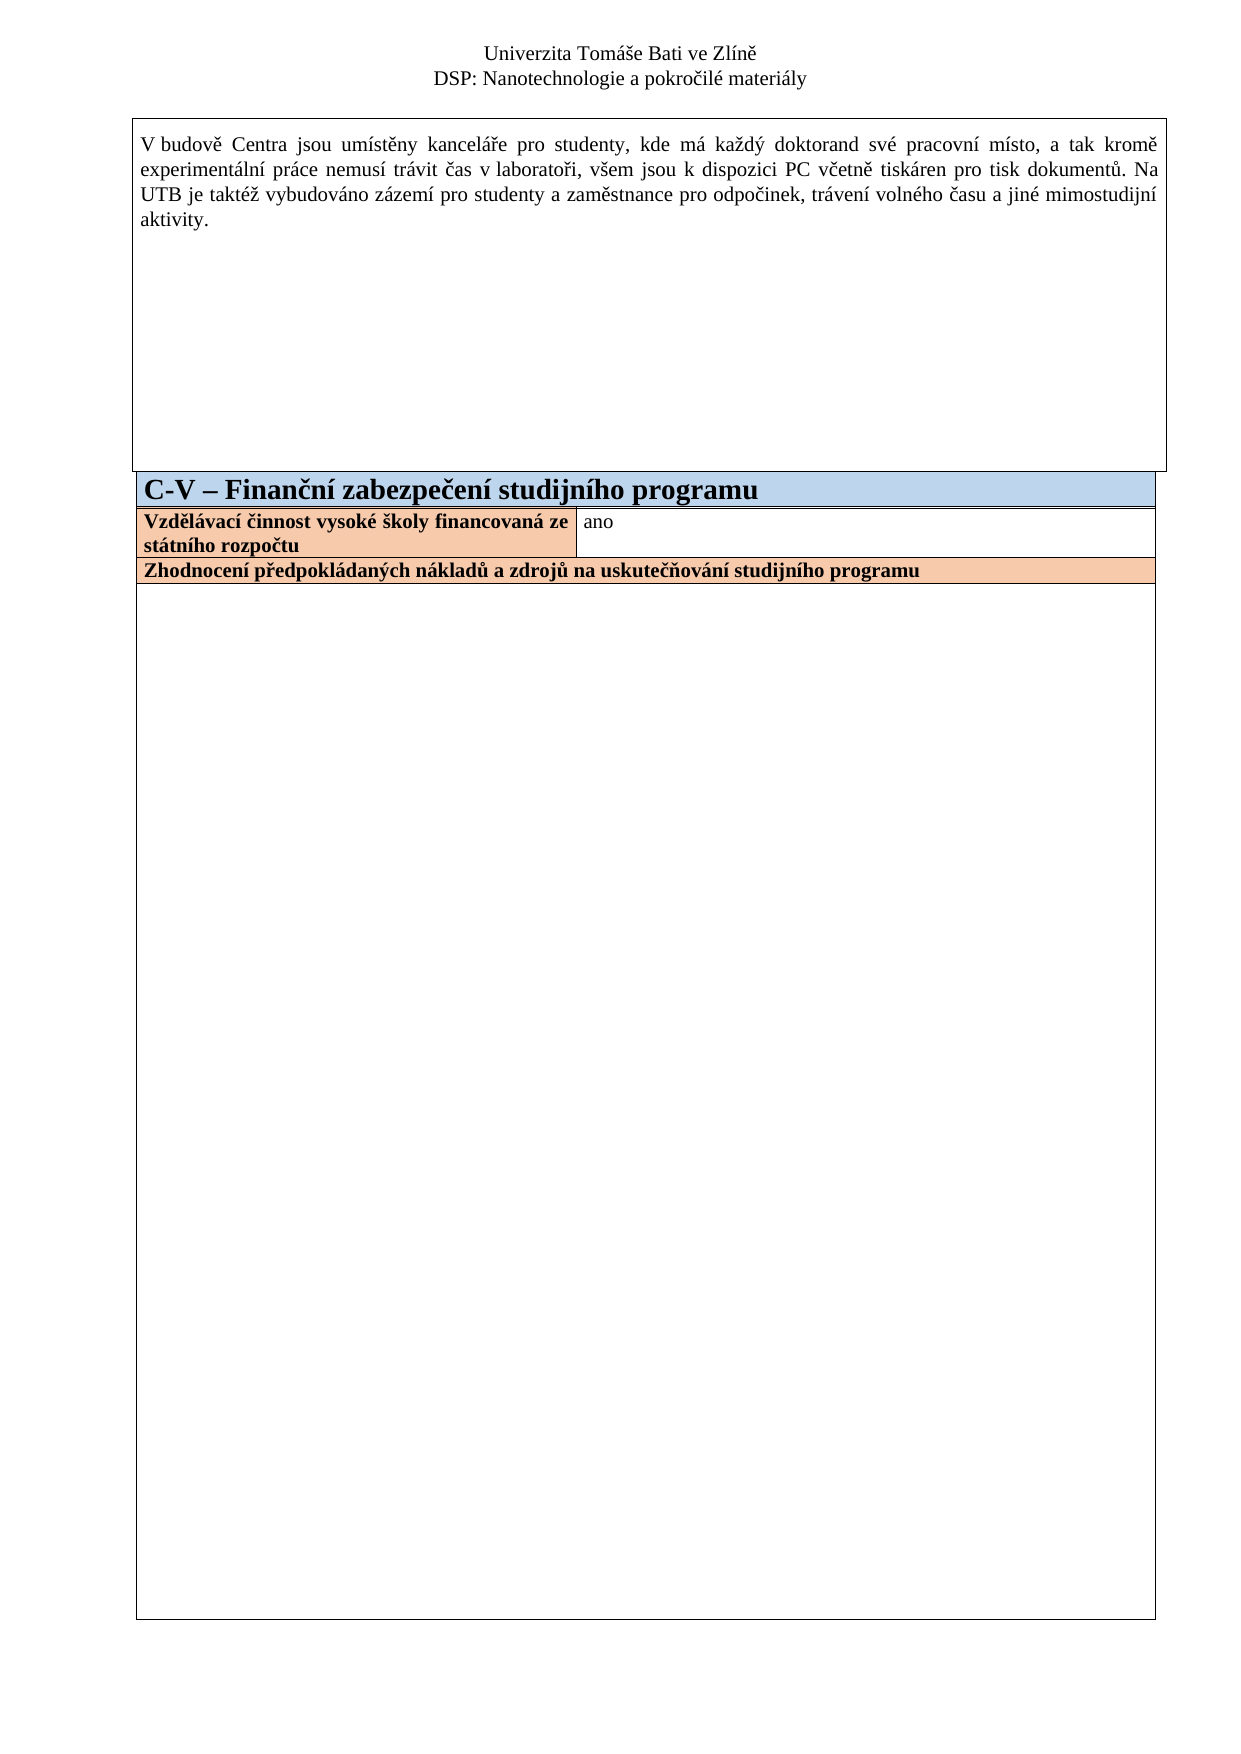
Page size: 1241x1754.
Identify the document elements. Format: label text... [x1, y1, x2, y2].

table_cell C-V – Finanční zabezpečení studijního programu [137, 472, 1155, 506]
table_cell [137, 584, 1155, 1619]
table_cell Vzdělávací činnost vysoké školy financovaná ze státního rozpočtu [137, 509, 576, 557]
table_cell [133, 119, 1166, 471]
table_cell ano [577, 509, 1155, 557]
table_cell Zhodnocení předpokládaných nákladů a zdrojů na uskutečňování studijního programu [137, 558, 1155, 583]
